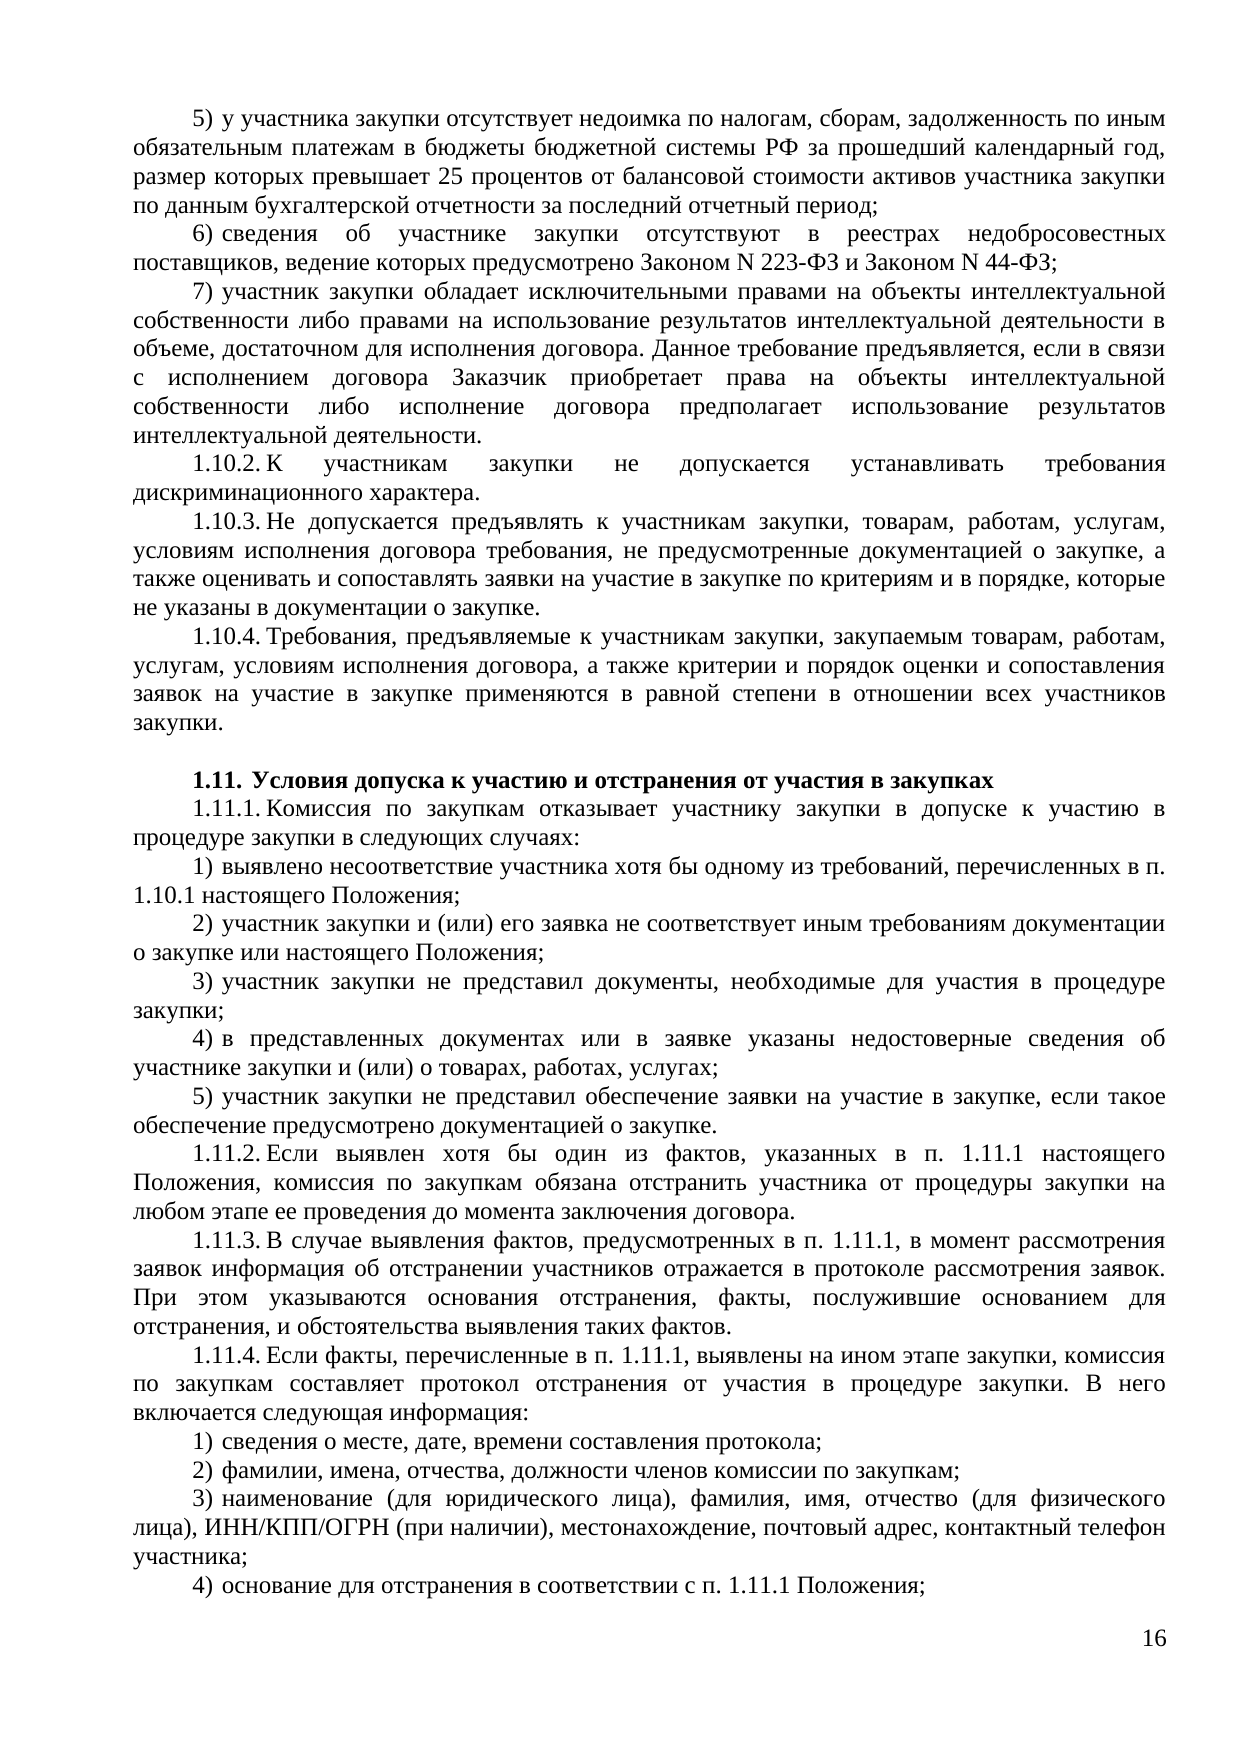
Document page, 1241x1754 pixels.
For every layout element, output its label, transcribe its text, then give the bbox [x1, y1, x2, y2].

list выявлено несоответствие участника хотя бы одному из требований, перечисленных в п. 1.10.1 настоящего Положения; [133, 851, 1167, 908]
list в представленных документах или в заявке указаны недостоверные сведения об участнике закупки и (или) о товарах, работах, услугах; [133, 1023, 1167, 1081]
list фамилии, имена, отчества, должности членов комиссии по закупкам; [133, 1455, 1167, 1483]
list участник закупки не представил документы, необходимые для участия в процедуре закупки; [133, 966, 1167, 1023]
list у участника закупки отсутствует недоимка по налогам, сборам, задолженность по иным обязательным платежам в бюджеты бюджетной системы РФ за прошедший календарный год, размер которых превышает 25 процентов от балансовой стоимости активов участника закупки по данным бухгалтерской отчетности за последний отчетный период; [133, 103, 1167, 218]
list сведения о месте, дате, времени составления протокола; [133, 1426, 1167, 1455]
list участник закупки не представил обеспечение заявки на участие в закупке, если такое обеспечение предусмотрено документацией о закупке. [133, 1081, 1167, 1138]
list Если выявлен хотя бы один из фактов, указанных в п. 1.11.1 настоящего Положения, комиссия по закупкам обязана отстранить участника от процедуры закупки на любом этапе ее проведения до момента заключения договора. [133, 1138, 1167, 1225]
list Если факты, перечисленные в п. 1.11.1, выявлены на ином этапе закупки, комиссия по закупкам составляет протокол отстранения от участия в процедуре закупки. В него включается следующая информация: [133, 1340, 1167, 1426]
list сведения об участнике закупки отсутствуют в реестрах недобросовестных поставщиков, ведение которых предусмотрено Законом N 223-ФЗ и Законом N 44-ФЗ; [133, 218, 1167, 276]
list Требования, предъявляемые к участникам закупки, закупаемым товарам, работам, услугам, условиям исполнения договора, а также критерии и порядок оценки и сопоставления заявок на участие в закупке применяются в равной степени в отношении всех участников закупки. [133, 621, 1167, 736]
list Комиссия по закупкам отказывает участнику закупки в допуске к участию в процедуре закупки в следующих случаях: [133, 793, 1167, 851]
list Условия допуска к участию и отстранения от участия в закупках [133, 765, 1167, 793]
list наименование (для юридического лица), фамилия, имя, отчество (для физического лица), ИНН/КПП/ОГРН (при наличии), местонахождение, почтовый адрес, контактный телефон участника; [133, 1483, 1167, 1570]
list основание для отстранения в соответствии с п. 1.11.1 Положения; [133, 1570, 1167, 1598]
list Не допускается предъявлять к участникам закупки, товарам, работам, услугам, условиям исполнения договора требования, не предусмотренные документацией о закупке, а также оценивать и сопоставлять заявки на участие в закупке по критериям и в порядке, которые не указаны в документации о закупке. [133, 506, 1167, 621]
list В случае выявления фактов, предусмотренных в п. 1.11.1, в момент рассмотрения заявок информация об отстранении участников отражается в протоколе рассмотрения заявок. При этом указываются основания отстранения, факты, послужившие основанием для отстранения, и обстоятельства выявления таких фактов. [133, 1225, 1167, 1340]
list К участникам закупки не допускается устанавливать требования дискриминационного характера. [133, 448, 1167, 506]
list участник закупки обладает исключительными правами на объекты интеллектуальной собственности либо правами на использование результатов интеллектуальной деятельности в объеме, достаточном для исполнения договора. Данное требование предъявляется, если в связи с исполнением договора Заказчик приобретает права на объекты интеллектуальной собственности либо исполнение договора предполагает использование результатов интеллектуальной деятельности. [133, 276, 1167, 448]
list участник закупки и (или) его заявка не соответствует иным требованиям документации о закупке или настоящего Положения; [133, 908, 1167, 966]
